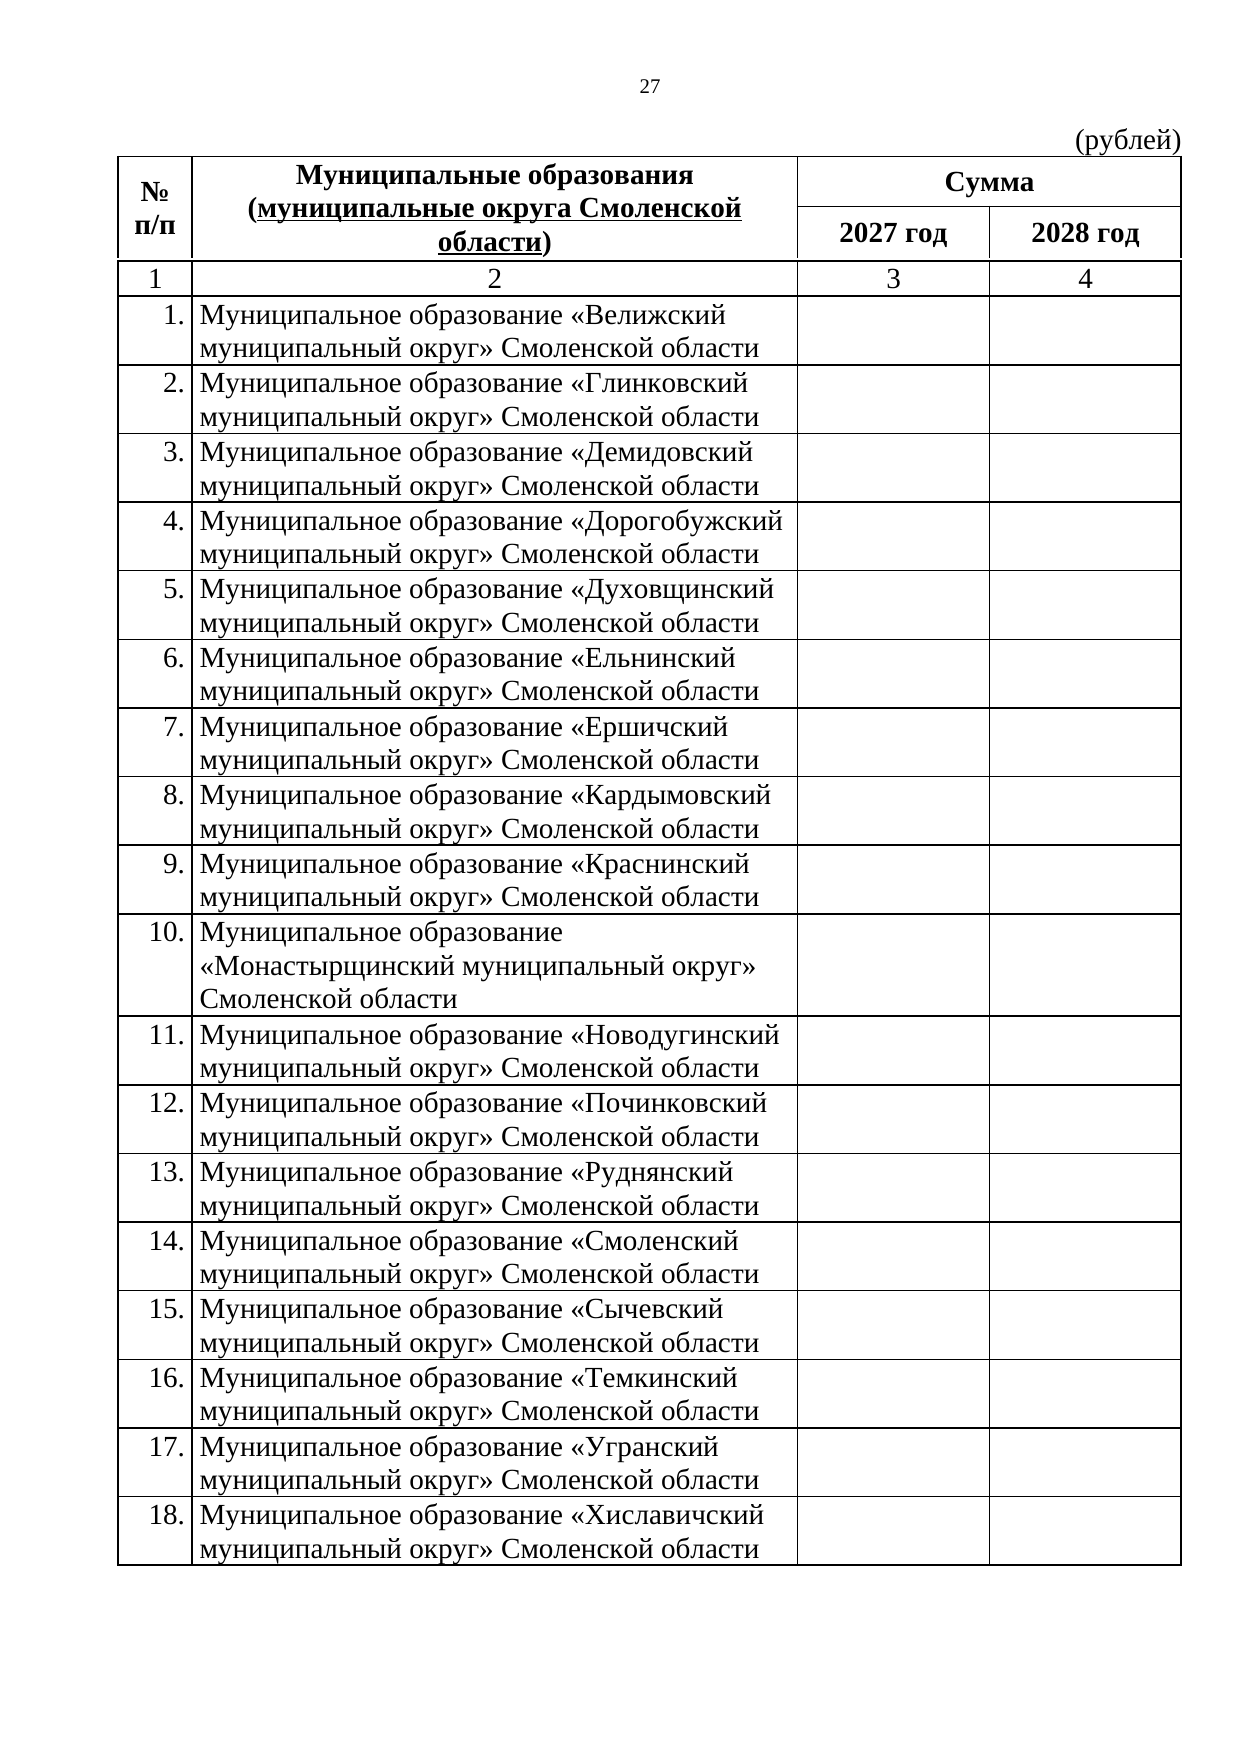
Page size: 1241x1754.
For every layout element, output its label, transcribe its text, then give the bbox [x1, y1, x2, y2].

table_cell [798, 1291, 989, 1358]
table_cell 9. [119, 846, 191, 913]
table_cell 11. [119, 1017, 191, 1084]
table_cell [990, 366, 1180, 432]
table_cell 15. [119, 1291, 191, 1358]
table_cell [798, 915, 989, 1015]
table_cell Муниципальное образование «Демидовский муниципальный округ» Смоленской области [193, 434, 797, 501]
table_cell [798, 709, 989, 776]
table_cell [990, 503, 1180, 570]
table_header Сумма [798, 157, 1180, 206]
table_cell [990, 1291, 1180, 1358]
table_cell [798, 1360, 989, 1427]
table_cell Муниципальное образование «Смоленский муниципальный округ» Смоленской области [193, 1223, 797, 1290]
table_cell [990, 777, 1180, 844]
table_cell [990, 297, 1180, 364]
table_cell 17. [119, 1429, 191, 1496]
table_cell [798, 1223, 989, 1290]
table_cell 1. [119, 297, 191, 364]
table_cell 3. [119, 434, 191, 501]
table_cell Муниципальное образование «Ершичский муниципальный округ» Смоленской области [193, 709, 797, 776]
table_cell [990, 915, 1180, 1015]
table_cell [990, 1223, 1180, 1290]
table_cell [798, 366, 989, 432]
table_header № п/п [119, 157, 191, 258]
table_cell [798, 640, 989, 707]
table_cell 4. [119, 503, 191, 570]
table_cell [990, 1017, 1180, 1084]
table_cell Муниципальное образование «Починковский муниципальный округ» Смоленской области [193, 1086, 797, 1152]
table_cell [990, 1086, 1180, 1152]
table_cell Муниципальное образование «Глинковский муниципальный округ» Смоленской области [193, 366, 797, 432]
table_cell 2. [119, 366, 191, 432]
table_cell Муниципальное образование «Духовщинский муниципальный округ» Смоленской области [193, 571, 797, 638]
table_cell 2028 год [990, 207, 1180, 258]
table_cell Муниципальное образование «Новодугинский муниципальный округ» Смоленской области [193, 1017, 797, 1084]
table_cell Муниципальное образование «Краснинский муниципальный округ» Смоленской области [193, 846, 797, 913]
table_cell Муниципальное образование «Сычевский муниципальный округ» Смоленской области [193, 1291, 797, 1358]
table_cell Муниципальное образование «Темкинский муниципальный округ» Смоленской области [193, 1360, 797, 1427]
table_cell Муниципальное образование «Кардымовский муниципальный округ» Смоленской области [193, 777, 797, 844]
table_cell 12. [119, 1086, 191, 1152]
table_cell [990, 434, 1180, 501]
table_cell Муниципальное образование «Угранский муниципальный округ» Смоленской области [193, 1429, 797, 1496]
table_cell Муниципальное образование «Хиславичский муниципальный округ» Смоленской области [193, 1497, 797, 1564]
table_cell [990, 1429, 1180, 1496]
table_cell Муниципальное образование «Дорогобужский муниципальный округ» Смоленской области [193, 503, 797, 570]
table_cell [798, 846, 989, 913]
table_cell [798, 1154, 989, 1221]
table_cell [990, 1154, 1180, 1221]
table_cell [798, 1497, 989, 1564]
table_header 1 [119, 262, 191, 295]
table_cell [990, 640, 1180, 707]
table_cell 2027 год [798, 207, 989, 258]
table_cell [798, 777, 989, 844]
table_cell 5. [119, 571, 191, 638]
table_cell [990, 571, 1180, 638]
table_cell 8. [119, 777, 191, 844]
table_cell [798, 503, 989, 570]
table_cell 6. [119, 640, 191, 707]
table_cell [798, 571, 989, 638]
table_header Муниципальные образования (муниципальные округа Смоленской области) [193, 157, 797, 258]
table_cell [990, 846, 1180, 913]
table_cell 13. [119, 1154, 191, 1221]
table_cell [990, 1497, 1180, 1564]
table_cell Муниципальное образование «Ельнинский муниципальный округ» Смоленской области [193, 640, 797, 707]
text (рублей) [118, 122, 1181, 156]
table_cell [798, 434, 989, 501]
table_cell [798, 297, 989, 364]
table_cell [990, 709, 1180, 776]
table_header 4 [990, 262, 1180, 295]
table_header 2 [193, 262, 797, 295]
table_cell 16. [119, 1360, 191, 1427]
table_cell Муниципальное образование «Монастырщинский муниципальный округ» Смоленской области [193, 915, 797, 1015]
table_cell [990, 1360, 1180, 1427]
table_cell [798, 1086, 989, 1152]
table_header 3 [798, 262, 989, 295]
table_cell 18. [119, 1497, 191, 1564]
table_cell [798, 1429, 989, 1496]
table_cell 14. [119, 1223, 191, 1290]
table_cell Муниципальное образование «Руднянский муниципальный округ» Смоленской области [193, 1154, 797, 1221]
table_cell 10. [119, 915, 191, 1015]
table_cell [798, 1017, 989, 1084]
table_cell Муниципальное образование «Велижский муниципальный округ» Смоленской области [193, 297, 797, 364]
table_cell 7. [119, 709, 191, 776]
